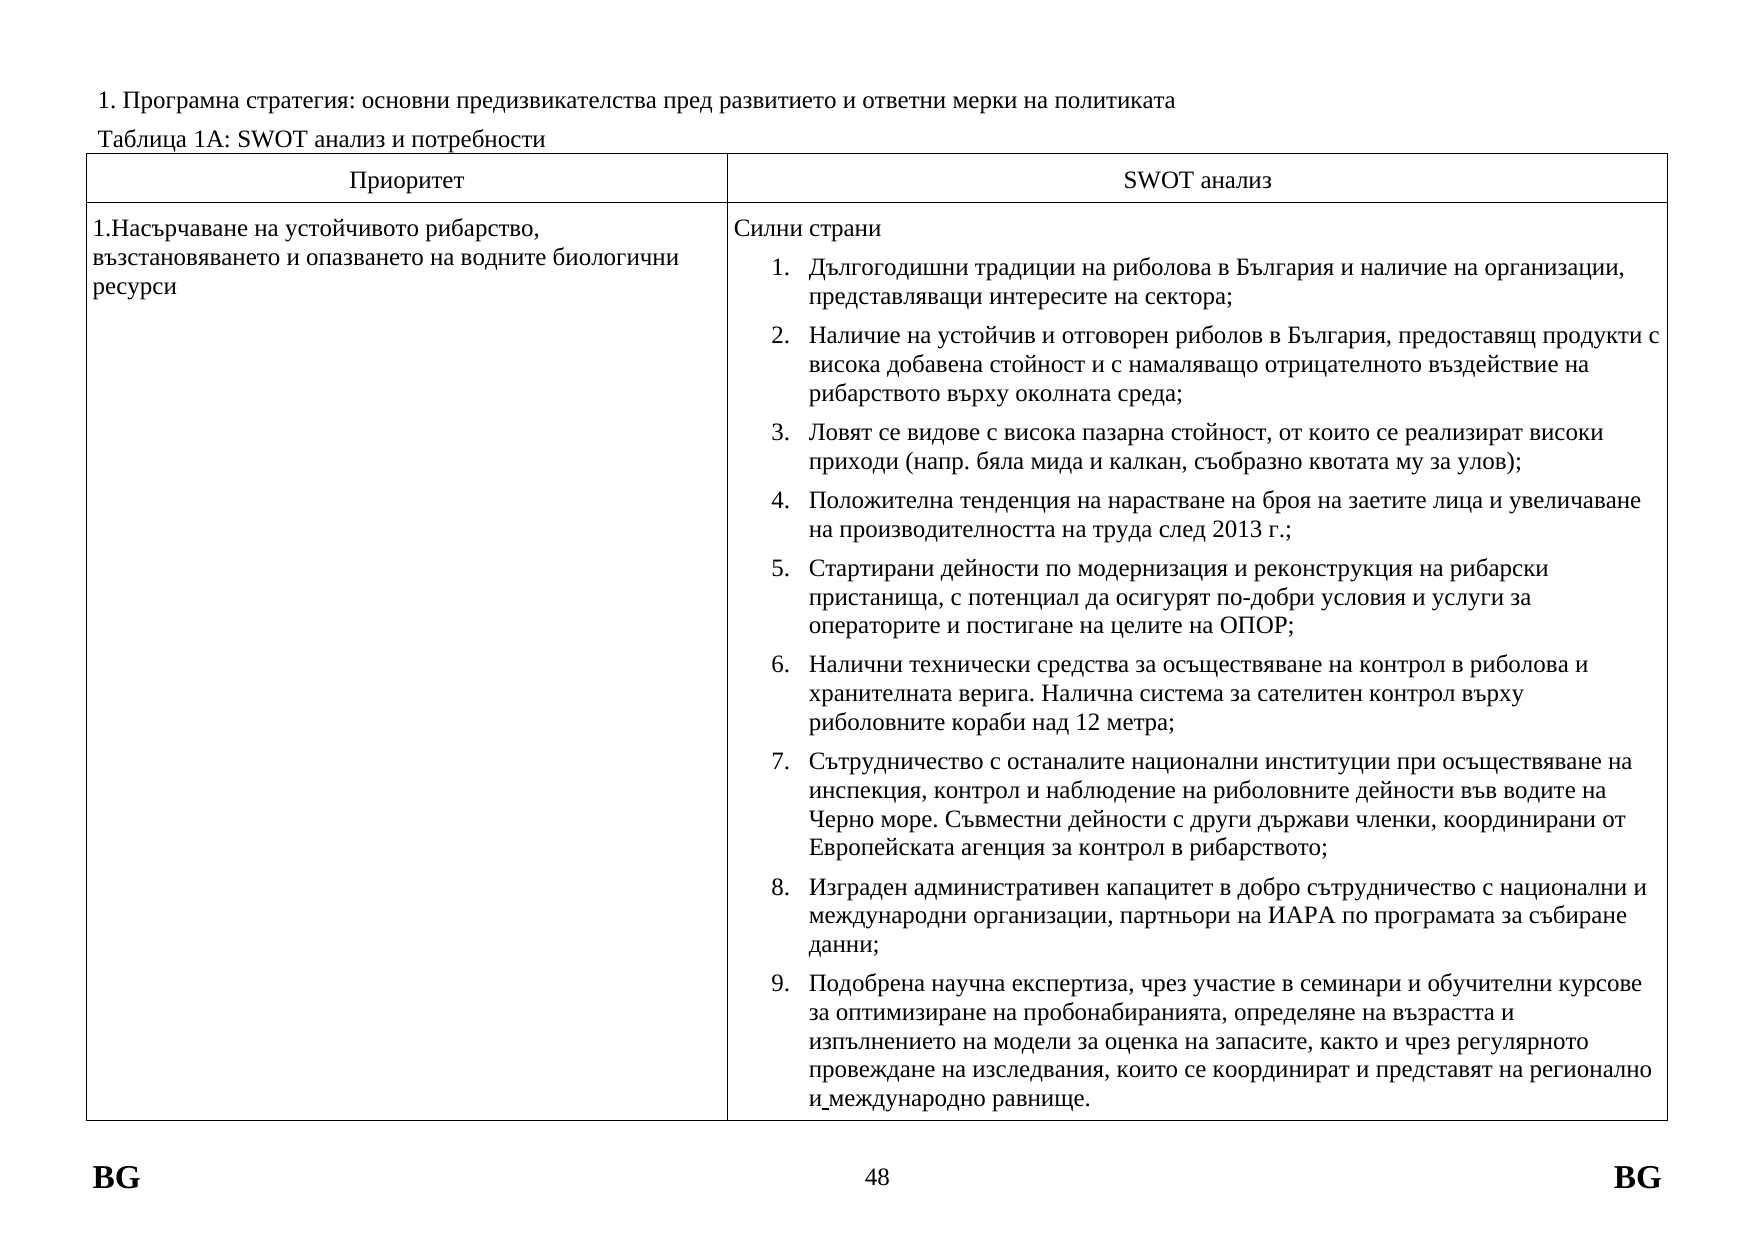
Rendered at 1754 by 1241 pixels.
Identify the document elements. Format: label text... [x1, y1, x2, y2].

subtitle [notranslate]Таблица 1А: SWOT анализ и потребности [97, 124, 1679, 153]
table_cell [728, 203, 1667, 1120]
table_header [notranslate]SWOT анализ[/notranslate] [728, 154, 1667, 202]
table_header [notranslate]Приоритет[/notranslate] [87, 154, 727, 202]
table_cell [87, 203, 727, 1120]
text [notranslate]1. Програмна стратегия: основни предизвикателства пред развитието и ответни мерки на политиката[/notranslate] [97, 85, 1679, 114]
